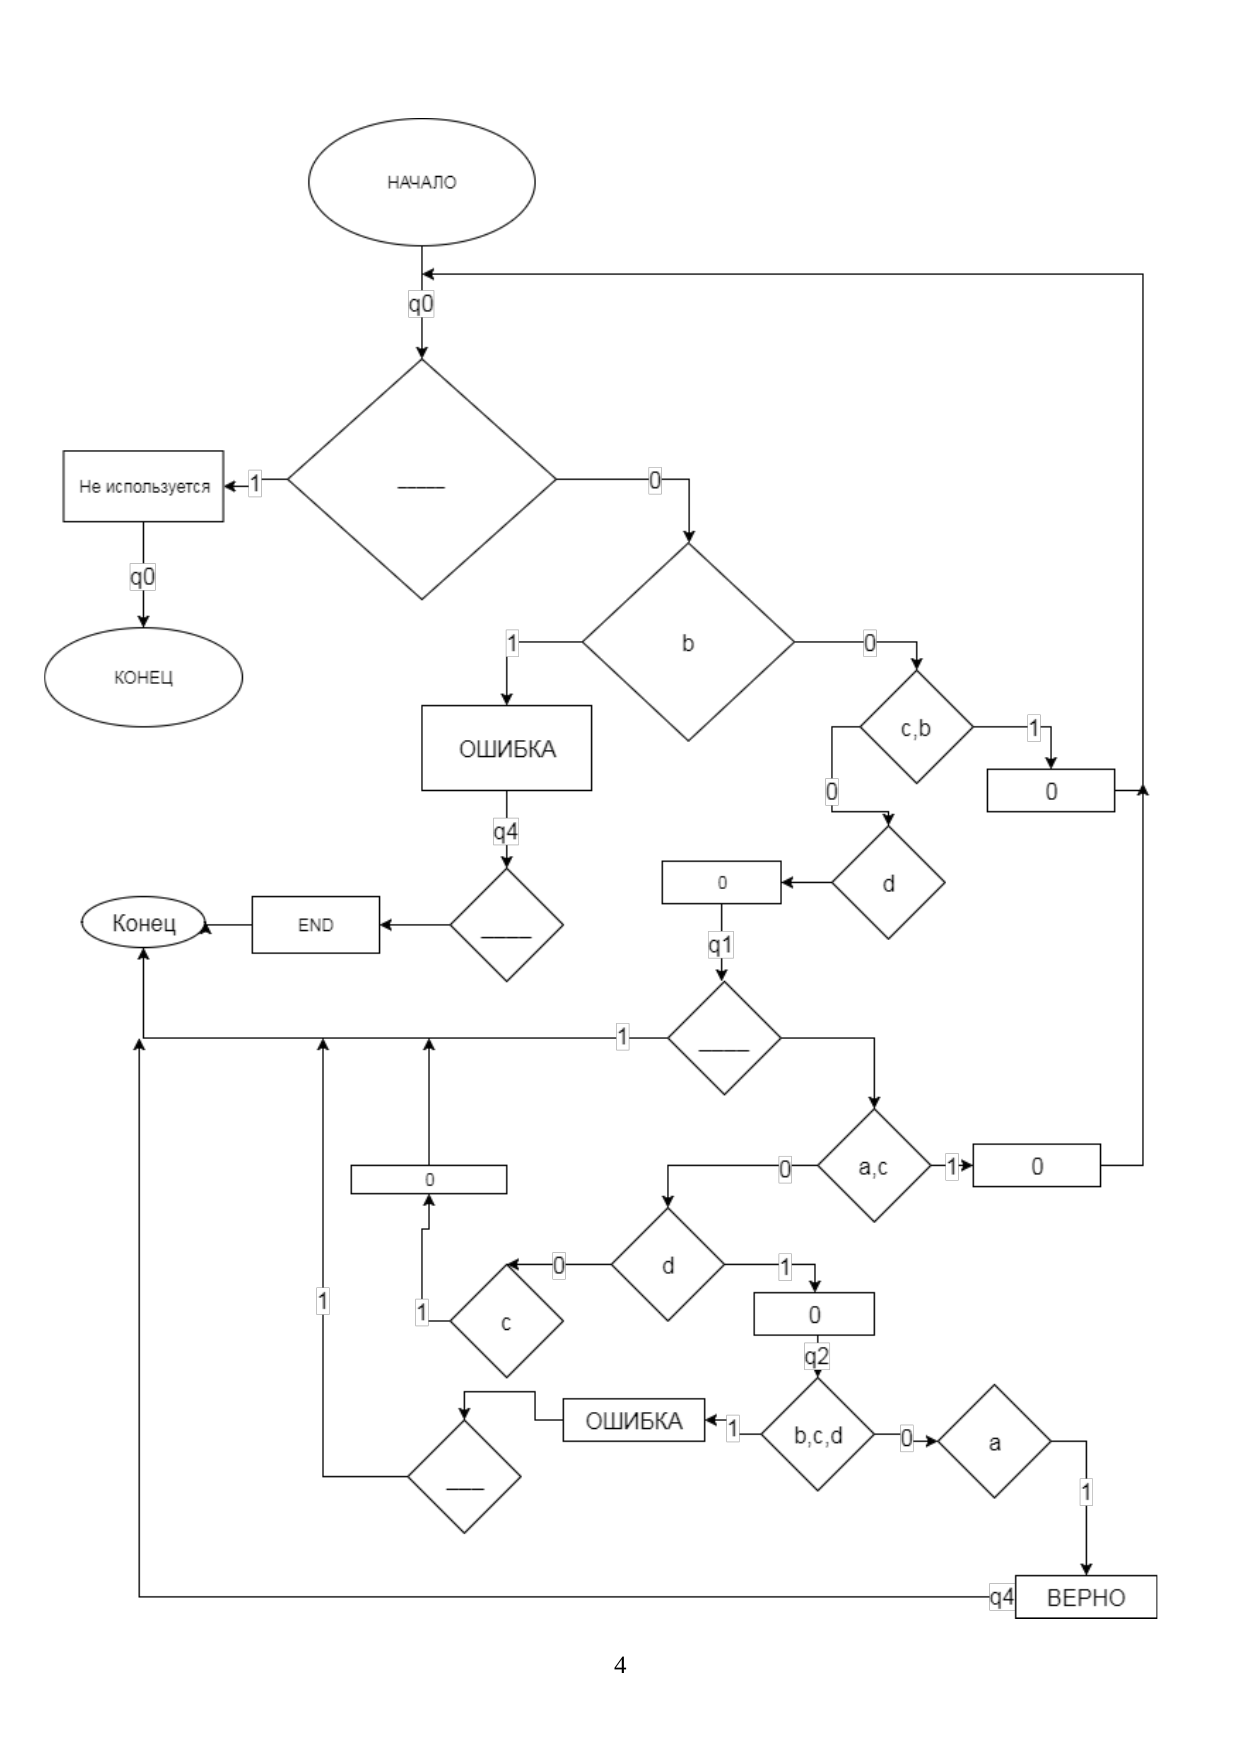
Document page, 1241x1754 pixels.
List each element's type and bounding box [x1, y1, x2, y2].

picture [44, 118, 1158, 1619]
